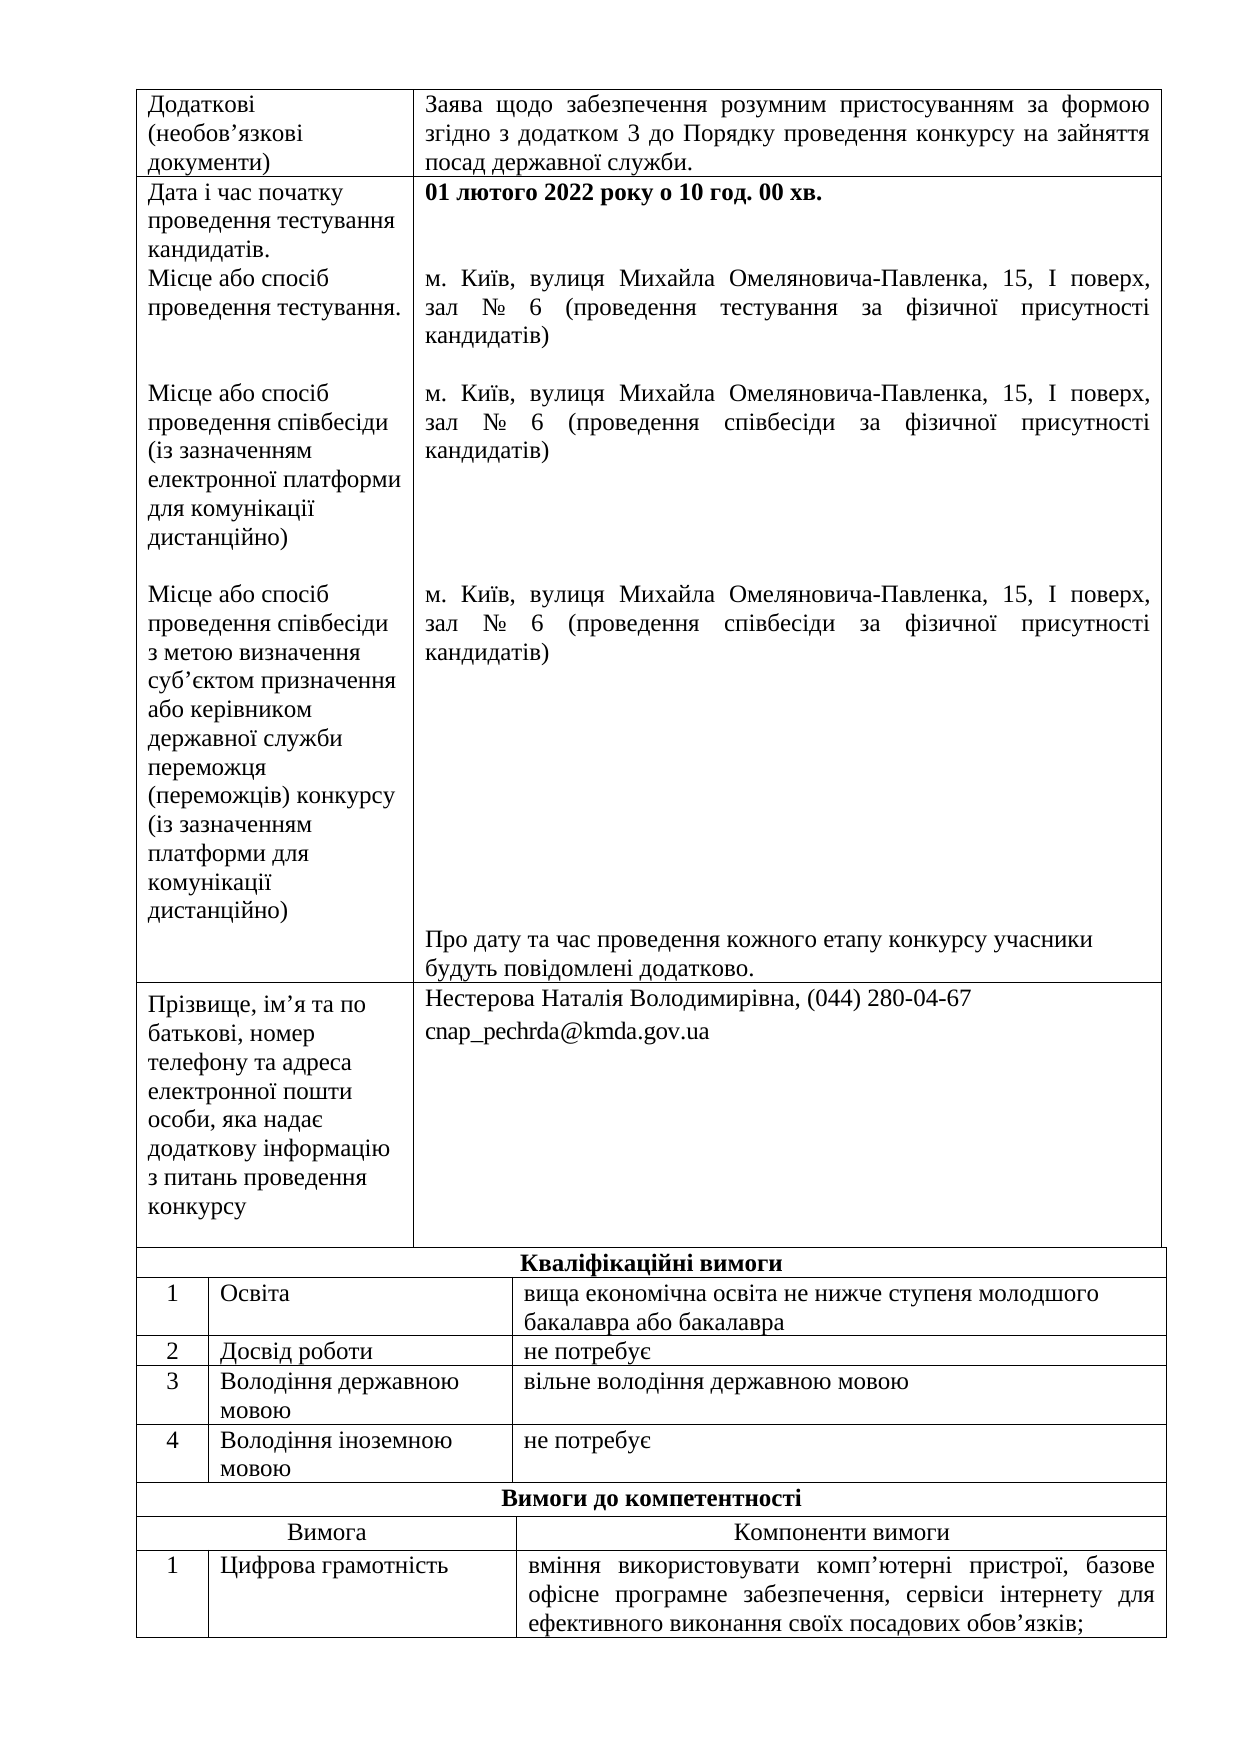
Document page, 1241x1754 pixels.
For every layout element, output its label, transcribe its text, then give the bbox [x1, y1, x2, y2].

table_cell Вимоги до компетентності [137, 1483, 1166, 1516]
table_cell 1 [137, 1551, 208, 1637]
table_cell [517, 1551, 1166, 1637]
table_cell Цифрова грамотність [209, 1551, 516, 1637]
table_cell Володіння іноземною мовою [209, 1425, 512, 1482]
table_cell Кваліфікаційні вимоги [137, 1248, 1166, 1277]
table_cell Володіння державною мовою [209, 1366, 512, 1424]
table_cell не потребує [513, 1336, 1166, 1365]
table_cell 3 [137, 1366, 208, 1424]
table_cell Додаткові (необов’язкові документи) [137, 90, 413, 176]
table_cell Дата і час початку проведення тестування кандидатів. Місце або спосіб проведення тестування. Місце або спосіб проведення співбесіди (із зазначенням електронної платформи для комунікації дистанційно) Місце або спосіб проведення співбесіди з метою визначення суб’єктом призначення або керівником державної служби переможця (переможців) конкурсу (із зазначенням платформи для комунікації дистанційно) [137, 177, 413, 982]
table_cell Вимога [137, 1517, 516, 1549]
table_cell 4 [137, 1425, 208, 1482]
table_cell Досвід роботи [209, 1336, 512, 1365]
table_cell не потребує [513, 1425, 1166, 1482]
table_cell 01 лютого 2022 року о 10 год. 00 хв. м. Київ, вулиця Михайла Омеляновича-Павленка, 15, I поверх, зал № 6 (проведення тестування за фізичної присутності кандидатів) м. Київ, вулиця Михайла Омеляновича-Павленка, 15, I поверх, зал № 6 (проведення співбесіди за фізичної присутності кандидатів) м. Київ, вулиця Михайла Омеляновича-Павленка, 15, I поверх, зал № 6 (проведення співбесіди за фізичної присутності кандидатів) Про дату та час проведення кожного етапу конкурсу учасники будуть повідомлені додатково. [414, 177, 1161, 982]
table_cell 1 [137, 1278, 208, 1335]
table_cell 2 [137, 1336, 208, 1365]
table_cell Заява щодо забезпечення розумним пристосуванням за формою згідно з додатком 3 до Порядку проведення конкурсу на зайняття посад державної служби. [414, 90, 1161, 176]
table_cell Прізвище, ім’я та по батькові, номер телефону та адреса електронної пошти особи, яка надає додаткову інформацію з питань проведення конкурсу [137, 983, 413, 1247]
table_cell Нестерова Наталія Володимирівна, (044) 280-04-67 cnap_pechrda@kmda.gov.ua [414, 983, 1161, 1247]
table_cell Компоненти вимоги [517, 1517, 1166, 1549]
table_cell вільне володіння державною мовою [513, 1366, 1166, 1424]
table_cell вища економічна освіта не нижче ступеня молодшого бакалавра або бакалавра [513, 1278, 1166, 1335]
table_cell Освіта [209, 1278, 512, 1335]
